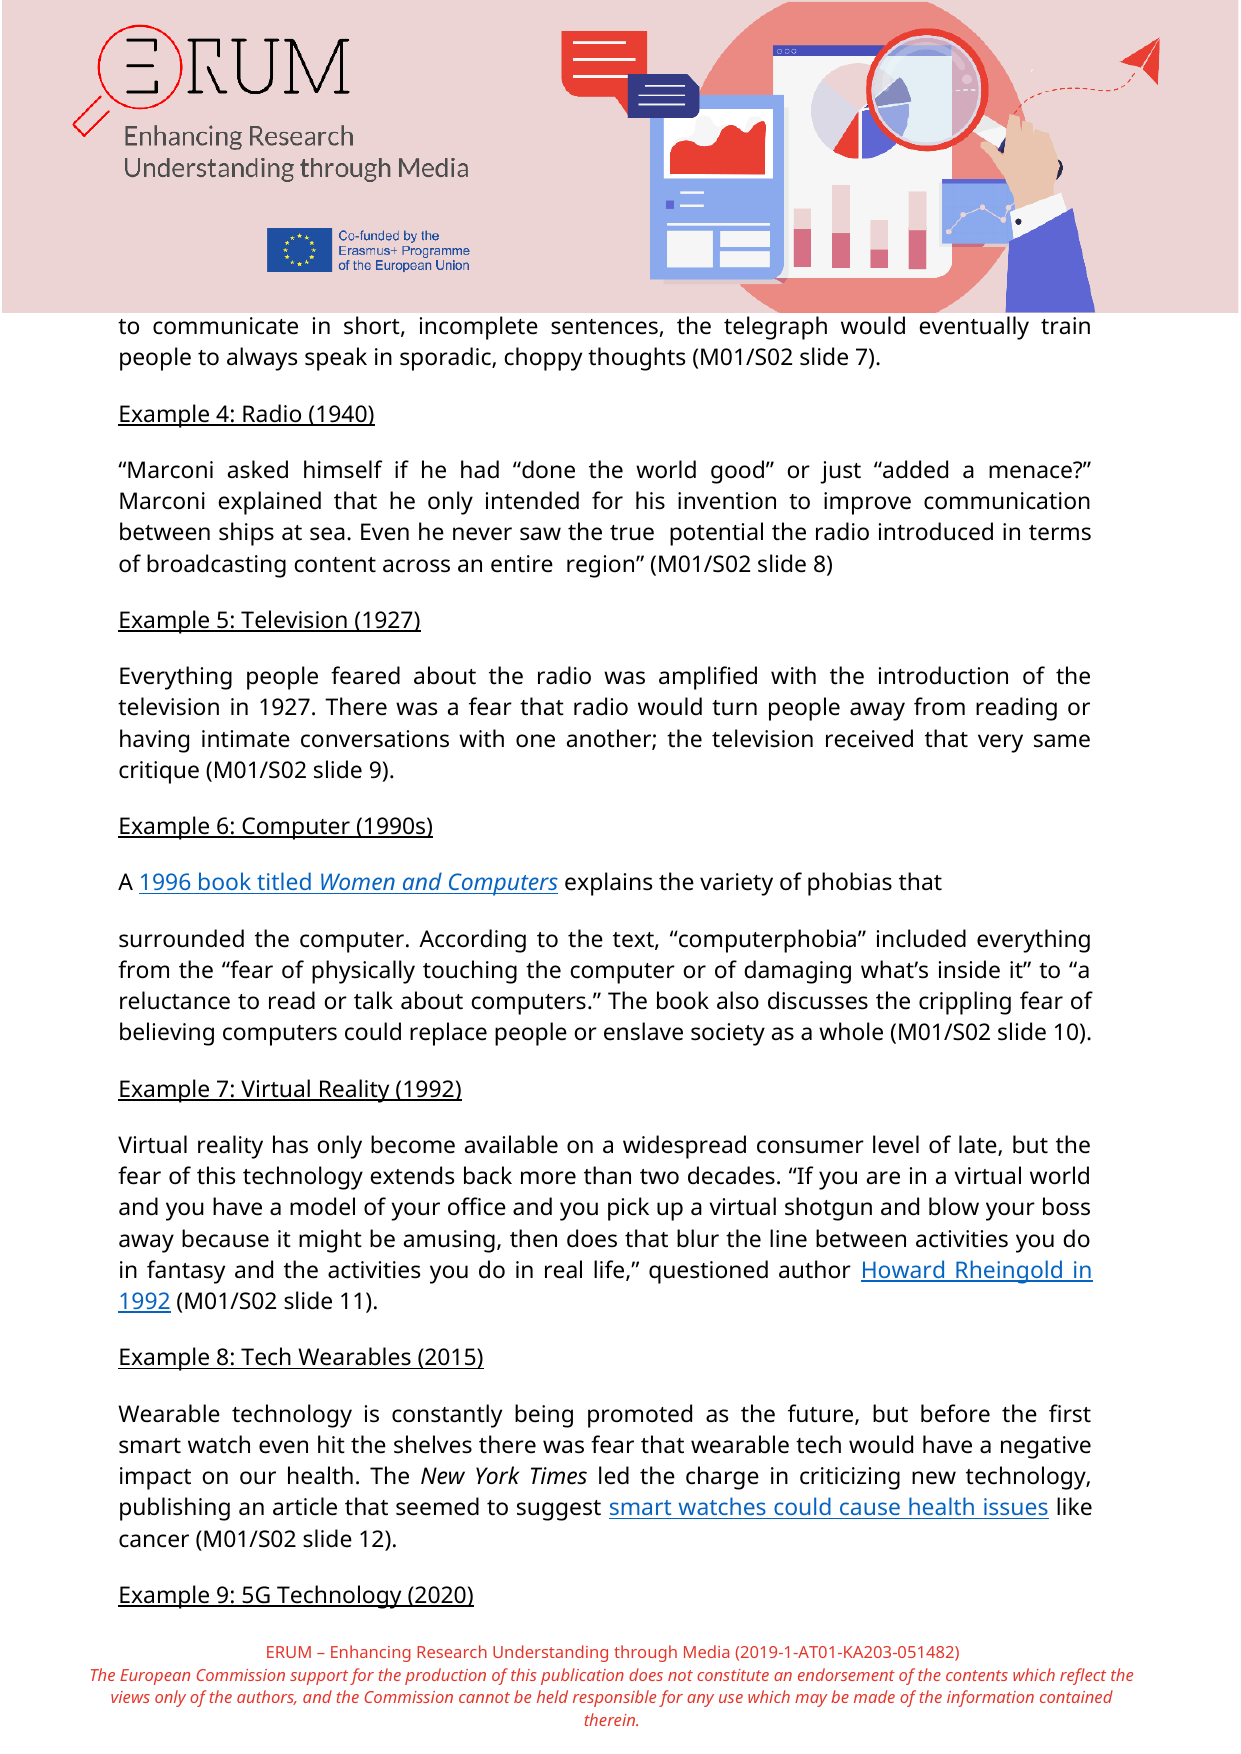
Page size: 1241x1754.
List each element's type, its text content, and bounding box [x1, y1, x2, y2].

text Example 4: Radio (1940) [118, 398, 1093, 429]
text Example 5: Television (1927) [118, 604, 1093, 635]
text “Marconi asked himself if he had “done the world good” or just “added a menace?” Marconi explained that he only intended for his invention to improve communication between ships at sea. Even he never saw the true potential the radio introduced in terms of broadcasting content across an entire region” (M01/S02 slide 8) [118, 454, 1093, 579]
text Wearable technology is constantly being promoted as the future, but before the first smart watch even hit the shelves there was fear that wearable tech would have a negative impact on our health. The New York Times led the charge in criticizing new technology, publishing an article that seemed to suggest smart watches could cause health issues like cancer (M01/S02 slide 12). [118, 1398, 1093, 1554]
text Virtual reality has only become available on a widespread consumer level of late, but the fear of this technology extends back more than two decades. “If you are in a virtual world and you have a model of your office and you pick up a virtual shotgun and blow your boss away because it might be amusing, then does that blur the line between activities you do in fantasy and the activities you do in real life,” questioned author Howard Rheingold in 1992 (M01/S02 slide 11). [118, 1129, 1093, 1316]
text Example 8: Tech Wearables (2015) [118, 1341, 1093, 1373]
text Example 7: Virtual Reality (1992) [118, 1073, 1093, 1104]
text Example 9: 5G Technology (2020) [118, 1579, 1093, 1610]
text Example 6: Computer (1990s) [118, 810, 1093, 841]
text Everything people feared about the radio was amplified with the introduction of the television in 1927. There was a fear that radio would turn people away from reading or having intimate conversations with one another; the television received that very same critique (M01/S02 slide 9). [118, 660, 1093, 785]
text A 1996 book titled Women and Computers explains the variety of phobias that [118, 866, 1093, 898]
text surrounded the computer. According to the text, “computerphobia” included everything from the “fear of physically touching the computer or of damaging what’s inside it” to “a reluctance to read or talk about computers.” The book also discusses the crippling fear of believing computers could replace people or enslave society as a whole (M01/S02 slide 10). [118, 923, 1093, 1048]
picture [0, 0, 1241, 313]
